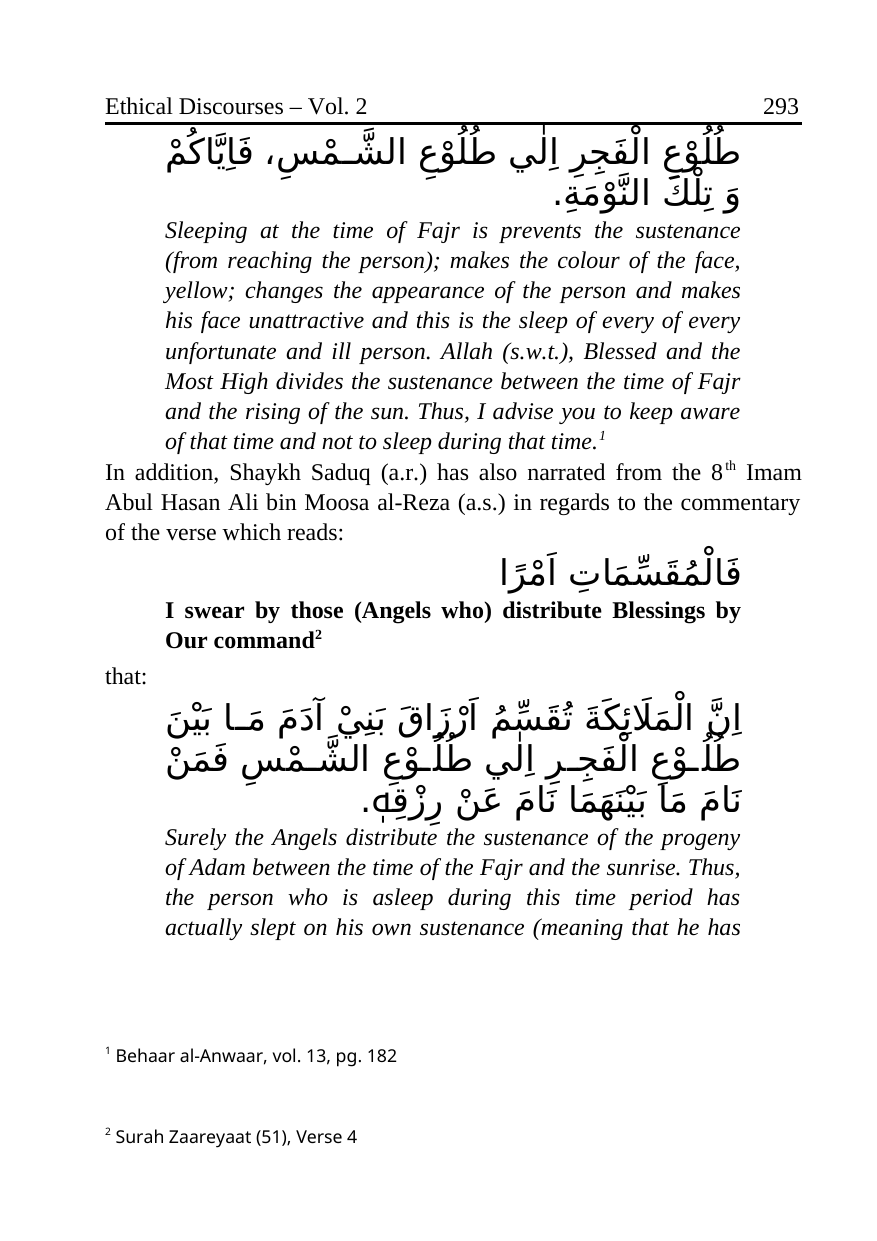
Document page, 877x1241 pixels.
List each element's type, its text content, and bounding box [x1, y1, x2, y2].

text In addition, Shaykh Saduq (a.r.) has also narrated from the 8th Imam Abul Hasan Ali bin Moosa al-Reza (a.s.) in regards to the commentary of the verse which reads: [105, 456, 802, 546]
text that: [105, 661, 802, 691]
text Sleeping at the time of Fajr is prevents the sustenance (from reaching the person); makes the colour of the face, yellow; changes the appearance of the person and makes his face unattractive and this is the sleep of every of every unfortunate and ill person. Allah (s.w.t.), Blessed and the Most High divides the sustenance between the time of Fajr and the rising of the sun. Thus, I advise you to keep aware of that time and not to sleep during that time. [165, 214, 742, 456]
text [165, 821, 742, 942]
text فَالْمُقَسِّمَاتِ اَمْرًا [165, 553, 742, 594]
text اِنَّ الْمَلَائِكَةَ تُقَسِّمُ اَرْزَاقَ بَنِيْ آدَمَ مَا بَيْنَ طُلُوْعِ الْفَجِرِ اِلٰي طُلُوْعِ الشَّمْسِ فَمَنْ نَامَ مَا بَيْنَهَمَا نَامَ عَنْ رِزْقِهٖ. [165, 697, 742, 821]
text I swear by those (Angels who) distribute Blessings by Our command [165, 594, 742, 654]
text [165, 132, 742, 214]
